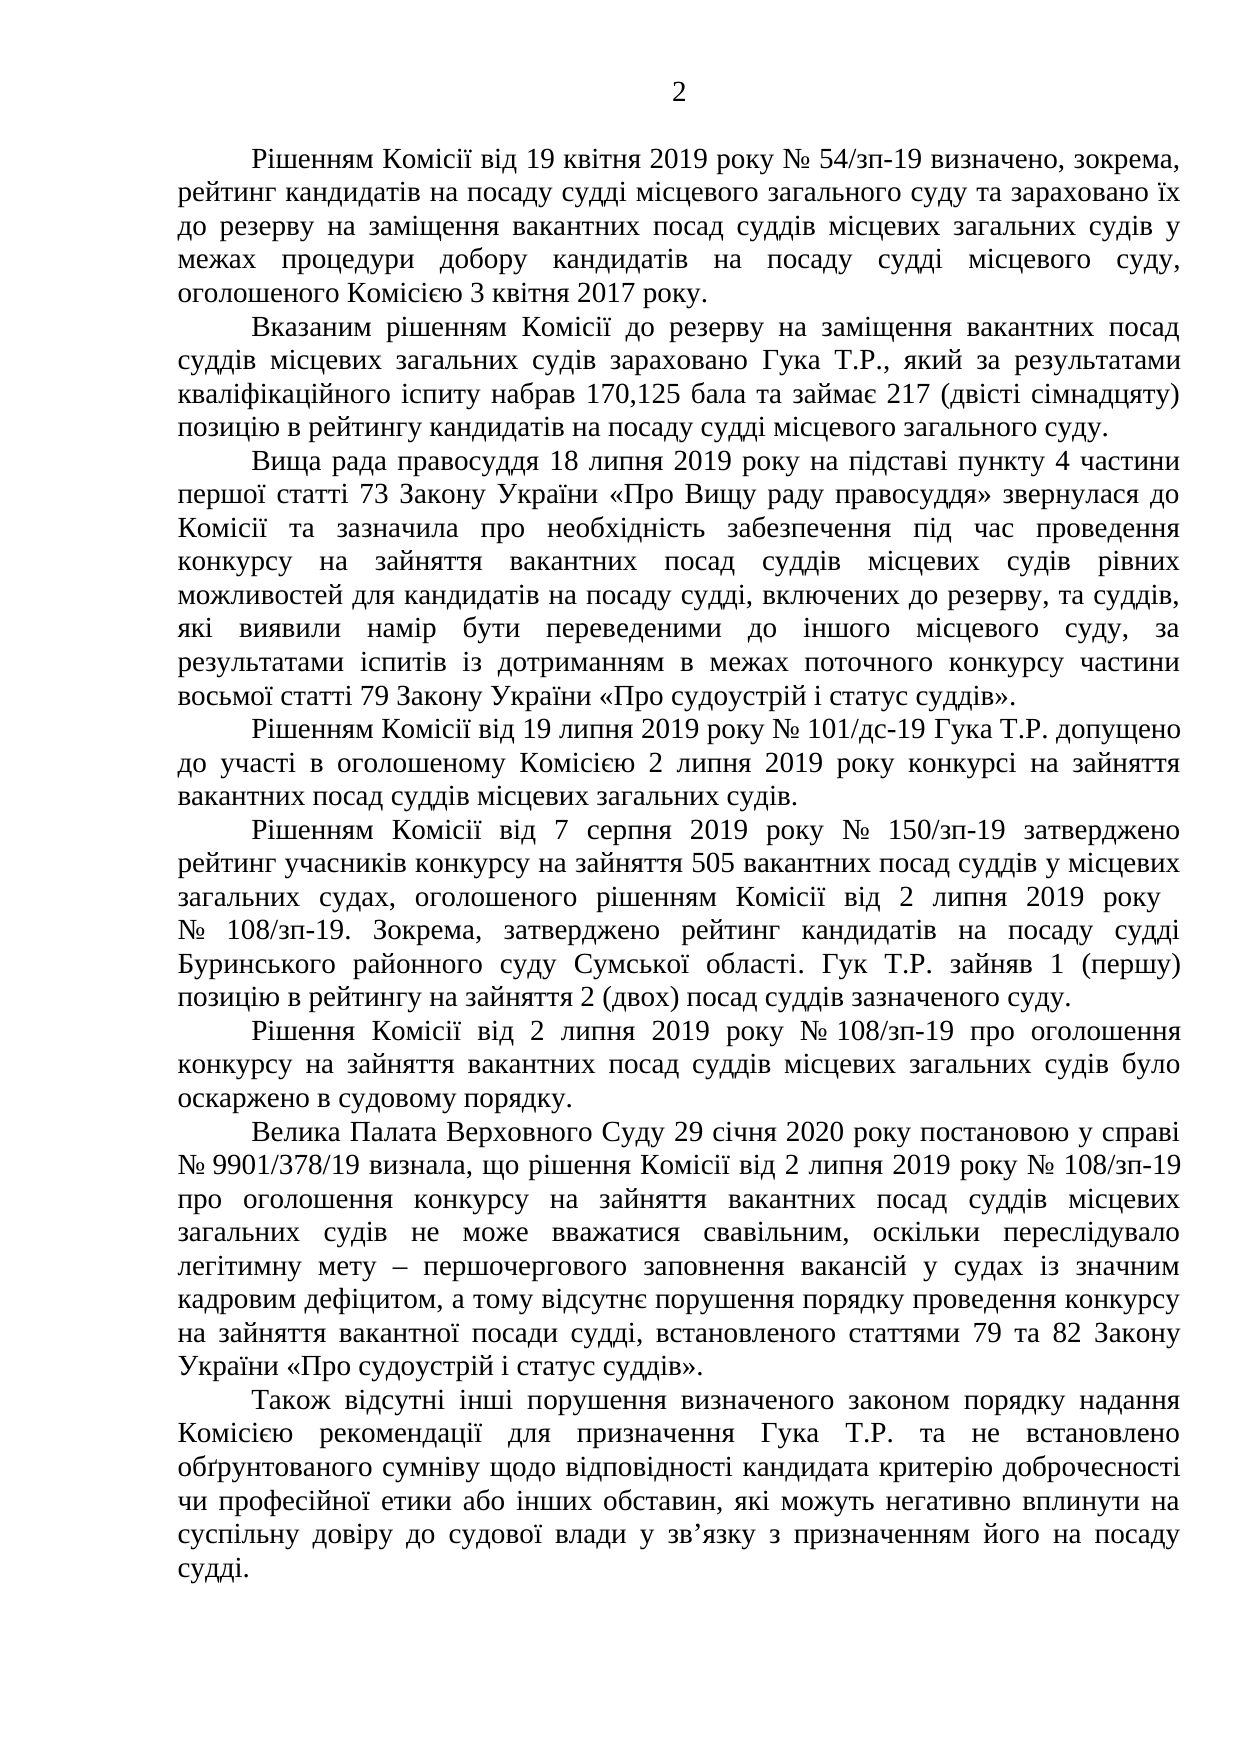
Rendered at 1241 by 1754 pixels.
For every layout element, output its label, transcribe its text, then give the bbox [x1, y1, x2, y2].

text Вища рада правосуддя 18 липня 2019 року на підставі пункту 4 частини першої статті 73 Закону України «Про Вищу раду правосуддя» звернулася до Комісії та зазначила про необхідність забезпечення під час проведення конкурсу на зайняття вакантних посад суддів місцевих судів рівних можливостей для кандидатів на посаду судді, включених до резерву, та суддів, які виявили намір бути переведеними до іншого місцевого суду, за результатами іспитів із дотриманням в межах поточного конкурсу частини восьмої статті 79 Закону України «Про судоустрій і статус суддів». [177, 443, 1181, 711]
text Рішенням Комісії від 19 квітня 2019 року № 54/зп-19 визначено, зокрема, рейтинг кандидатів на посаду судді місцевого загального суду та зараховано їх до резерву на заміщення вакантних посад суддів місцевих загальних судів у межах процедури добору кандидатів на посаду судді місцевого суду, оголошеного Комісією 3 квітня 2017 року. [177, 141, 1181, 309]
text Рішенням Комісії від 19 липня 2019 року № 101/дс-19 Гука Т.Р. допущено до участі в оголошеному Комісією 2 липня 2019 року конкурсі на зайняття вакантних посад суддів місцевих загальних судів. [177, 711, 1181, 812]
text Також відсутні інші порушення визначеного законом порядку надання Комісією рекомендації для призначення Гука Т.Р. та не встановлено обґрунтованого сумніву щодо відповідності кандидата критерію доброчесності чи професійної етики або інших обставин, які можуть негативно вплинути на суспільну довіру до судової влади у зв’язку з призначенням його на посаду судді. [177, 1382, 1181, 1583]
text Велика Палата Верховного Суду 29 січня 2020 року постановою у справі № 9901/378/19 визнала, що рішення Комісії від 2 липня 2019 року № 108/зп-19 про оголошення конкурсу на зайняття вакантних посад суддів місцевих загальних судів не може вважатися свавільним, оскільки переслідувало легітимну мету – першочергового заповнення вакансій у судах із значним кадровим дефіцитом, а тому відсутнє порушення порядку проведення конкурсу на зайняття вакантної посади судді, встановленого статтями 79 та 82 Закону України «Про судоустрій і статус суддів». [177, 1114, 1181, 1382]
text Рішення Комісії від 2 липня 2019 року № 108/зп-19 про оголошення конкурсу на зайняття вакантних посад суддів місцевих загальних судів було оскаржено в судовому порядку. [177, 1013, 1181, 1114]
text Рішенням Комісії від 7 серпня 2019 року № 150/зп-19 затверджено рейтинг учасників конкурсу на зайняття 505 вакантних посад суддів у місцевих загальних судах, оголошеного рішенням Комісії від 2 липня 2019 року № 108/зп-19. Зокрема, затверджено рейтинг кандидатів на посаду судді Буринського районного суду Сумської області. Гук Т.Р. зайняв 1 (першу) позицію в рейтингу на зайняття 2 (двох) посад суддів зазначеного суду. [177, 812, 1181, 1013]
text Вказаним рішенням Комісії до резерву на заміщення вакантних посад суддів місцевих загальних судів зараховано Гука Т.Р., який за результатами кваліфікаційного іспиту набрав 170,125 бала та займає 217 (двісті сімнадцяту) позицію в рейтингу кандидатів на посаду судді місцевого загального суду. [177, 309, 1181, 443]
